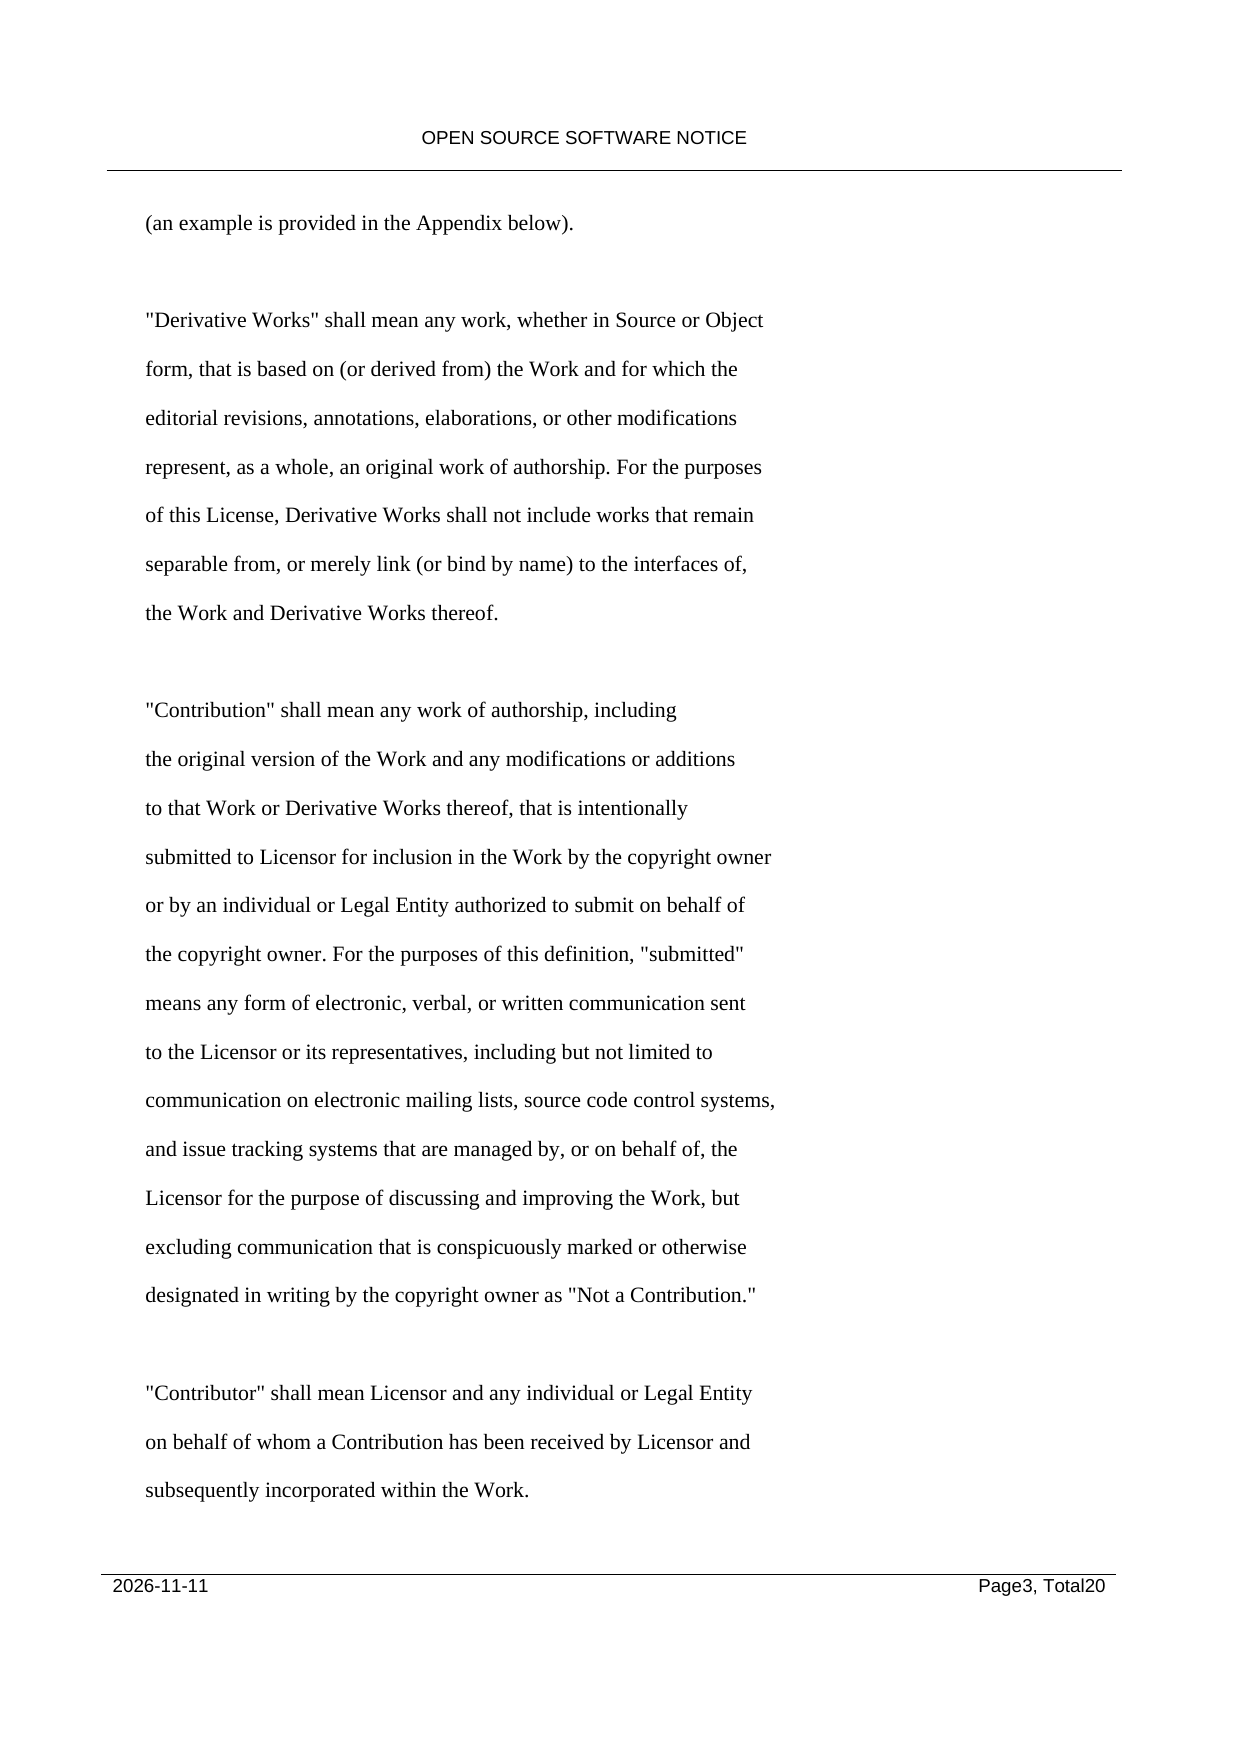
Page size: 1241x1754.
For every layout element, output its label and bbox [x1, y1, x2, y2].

text [112, 206, 1128, 1506]
